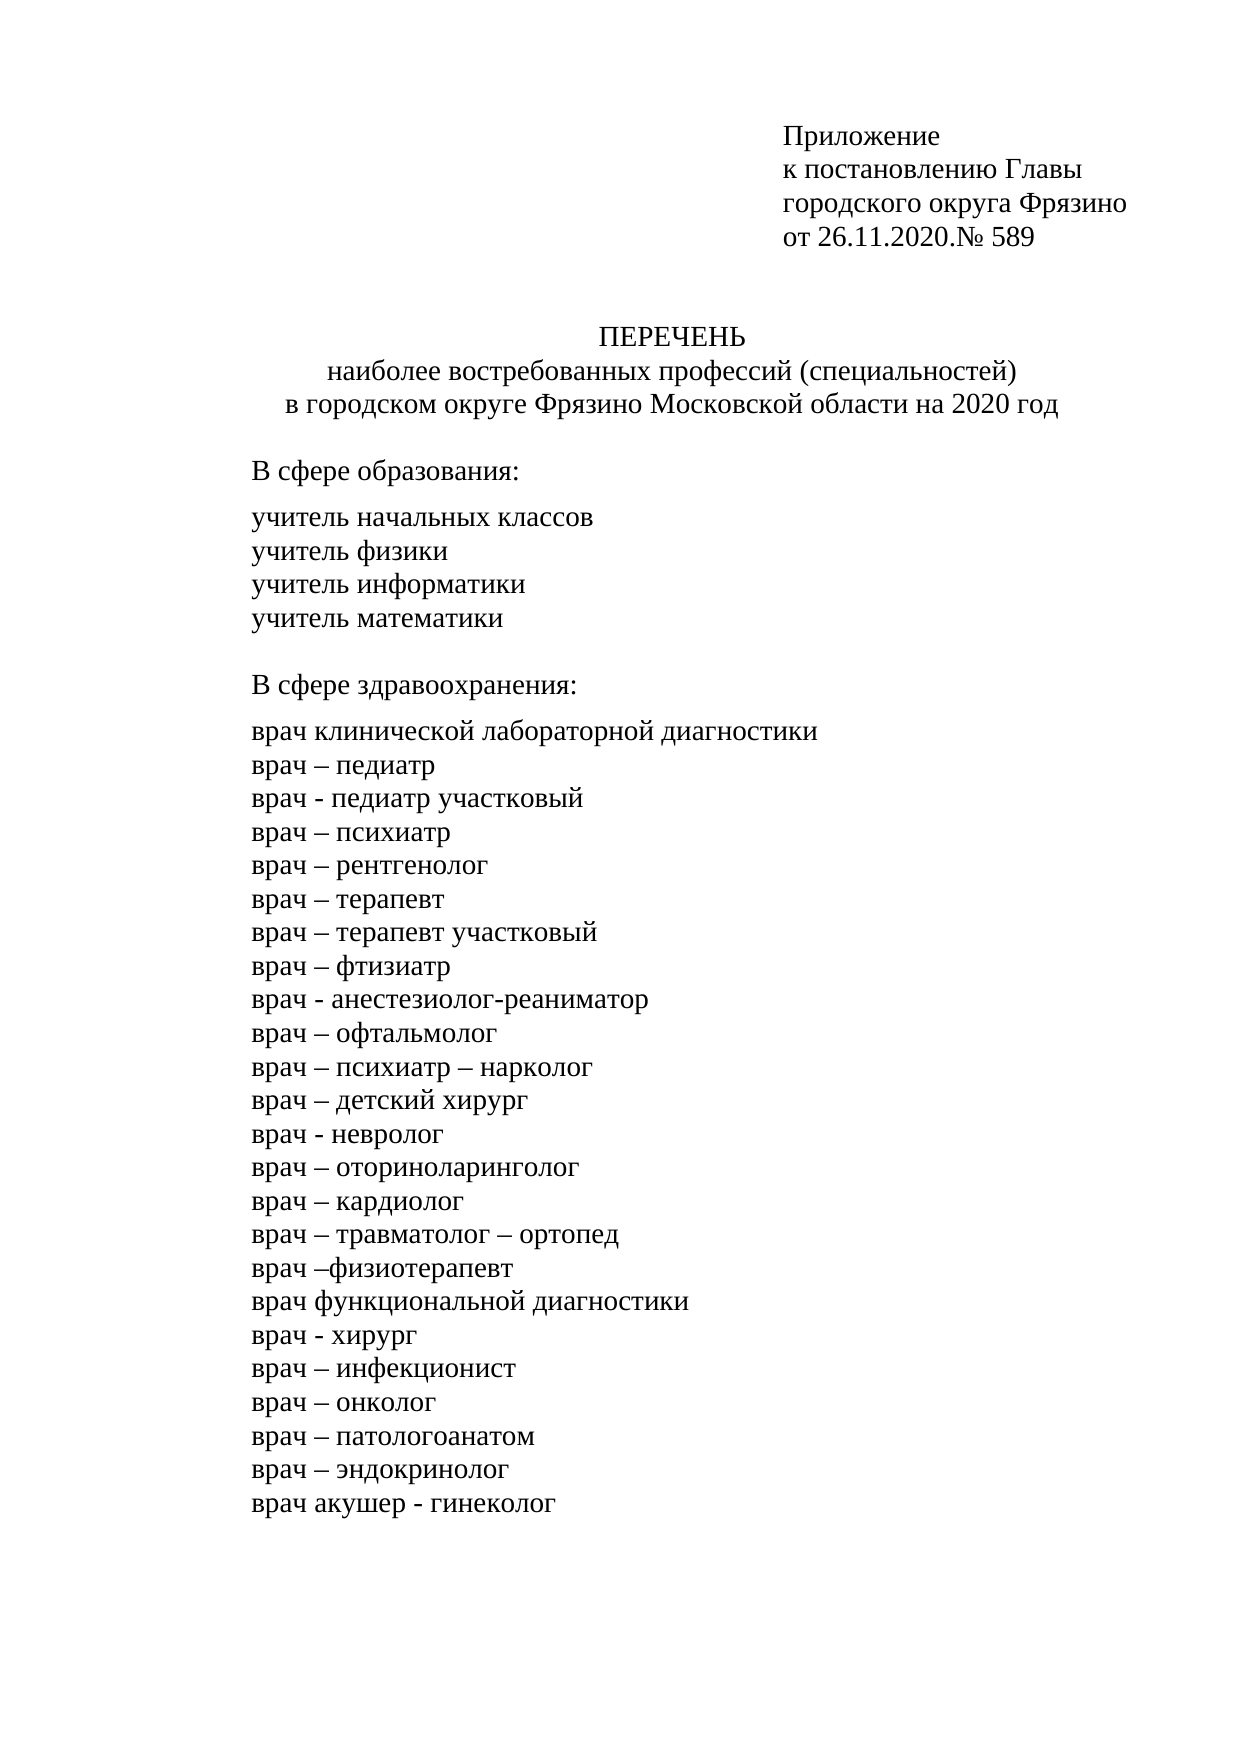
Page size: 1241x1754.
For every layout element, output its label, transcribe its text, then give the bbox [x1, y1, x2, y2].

text к постановлению Главы [177, 152, 1167, 185]
text врач – инфекционист [177, 1351, 1167, 1384]
text врач акушер - гинеколог [177, 1485, 1167, 1518]
text врач – терапевт [177, 881, 1167, 914]
text городского округа Фрязино [177, 185, 1167, 219]
text врач клинической лабораторной диагностики [177, 713, 1167, 747]
text врач – психиатр – нарколог [177, 1049, 1167, 1082]
text учитель начальных классов [177, 499, 1167, 533]
text врач – онколог [177, 1384, 1167, 1418]
text в городском округе Фрязино Московской области на 2020 год [177, 386, 1167, 420]
text врач – психиатр [177, 814, 1167, 847]
text врач – кардиолог [177, 1183, 1167, 1216]
text врач – рентгенолог [177, 847, 1167, 881]
text врач – оториноларинголог [177, 1149, 1167, 1183]
text врач –физиотерапевт [177, 1250, 1167, 1283]
text ПЕРЕЧЕНЬ [177, 319, 1167, 353]
text В сфере здравоохранения: [177, 667, 1167, 701]
text врач - хирург [177, 1317, 1167, 1351]
text наиболее востребованных профессий (специальностей) [177, 353, 1167, 386]
text Приложение [177, 118, 1167, 152]
text врач – травматолог – ортопед [177, 1216, 1167, 1250]
text врач - анестезиолог-реаниматор [177, 982, 1167, 1015]
text врач - невролог [177, 1116, 1167, 1149]
text врач – эндокринолог [177, 1451, 1167, 1485]
text врач – детский хирург [177, 1082, 1167, 1116]
text учитель физики [177, 533, 1167, 567]
text учитель математики [177, 600, 1167, 634]
text учитель информатики [177, 567, 1167, 600]
text врач - педиатр участковый [177, 780, 1167, 814]
text врач – фтизиатр [177, 948, 1167, 982]
text врач функциональной диагностики [177, 1283, 1167, 1317]
text врач – офтальмолог [177, 1015, 1167, 1049]
text врач – педиатр [177, 747, 1167, 780]
text от 26.11.2020.№ 589 [177, 219, 1167, 252]
text В сфере образования: [177, 453, 1167, 487]
text врач – патологоанатом [177, 1418, 1167, 1451]
text врач – терапевт участковый [177, 914, 1167, 948]
